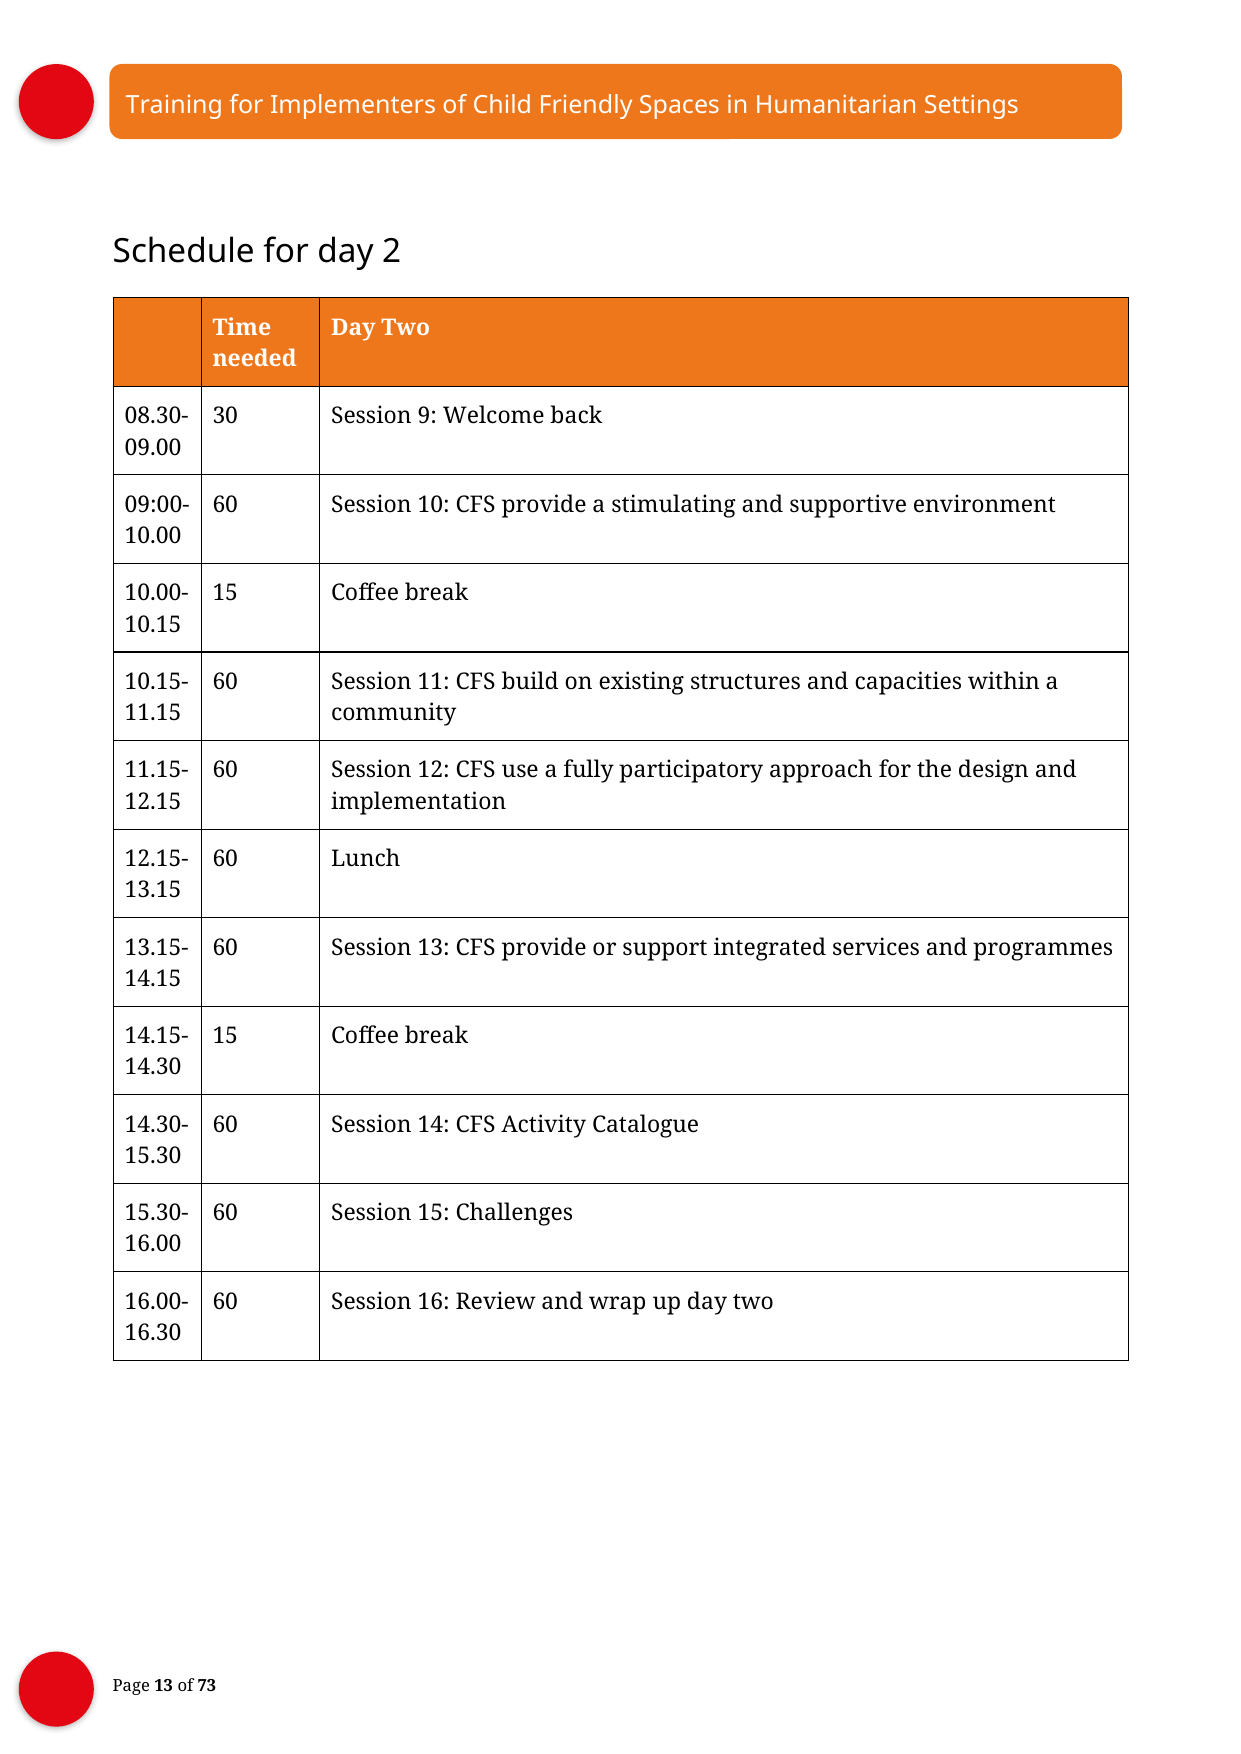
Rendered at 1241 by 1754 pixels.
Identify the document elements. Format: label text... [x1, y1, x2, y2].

table_header Day Two [320, 298, 1128, 386]
table_cell 60 [202, 653, 319, 740]
table_cell 10.00-10.15 [114, 564, 201, 651]
table_cell 60 [202, 741, 319, 828]
table_cell 60 [202, 475, 319, 563]
table_cell Session 15: Challenges [320, 1184, 1128, 1271]
table_cell Session 12: CFS use a fully participatory approach for the design and implementation [320, 741, 1128, 828]
table_cell 60 [202, 830, 319, 917]
table_cell Session 14: CFS Activity Catalogue [320, 1095, 1128, 1183]
table_cell Session 9: Welcome back [320, 387, 1128, 474]
table_cell 10.15-11.15 [114, 653, 201, 740]
table_cell 60 [202, 1095, 319, 1183]
table_cell Session 11: CFS build on existing structures and capacities within a community [320, 653, 1128, 740]
table_cell 13.15-14.15 [114, 918, 201, 1006]
table_cell 60 [202, 1184, 319, 1271]
table_cell Session 10: CFS provide a stimulating and supportive environment [320, 475, 1128, 563]
table_cell Session 13: CFS provide or support integrated services and programmes [320, 918, 1128, 1006]
table_header Time needed [202, 298, 319, 386]
table_cell 11.15-12.15 [114, 741, 201, 828]
table_cell 60 [202, 1272, 319, 1360]
table_cell 30 [202, 387, 319, 474]
table_cell 14.15-14.30 [114, 1007, 201, 1094]
table_cell 12.15-13.15 [114, 830, 201, 917]
table_cell 09:00-10.00 [114, 475, 201, 563]
table_header [114, 298, 201, 386]
table_cell 15.30-16.00 [114, 1184, 201, 1271]
table_cell Coffee break [320, 1007, 1128, 1094]
table_cell Coffee break [320, 564, 1128, 651]
table_cell Session 16: Review and wrap up day two [320, 1272, 1128, 1360]
table_cell Lunch [320, 830, 1128, 917]
subtitle Schedule for day 2 [112, 227, 1128, 272]
table_cell 15 [202, 564, 319, 651]
table_cell 15 [202, 1007, 319, 1094]
table_cell 16.00-16.30 [114, 1272, 201, 1360]
table_cell 08.30-09.00 [114, 387, 201, 474]
table_cell 14.30- 15.30 [114, 1095, 201, 1183]
table_cell 60 [202, 918, 319, 1006]
